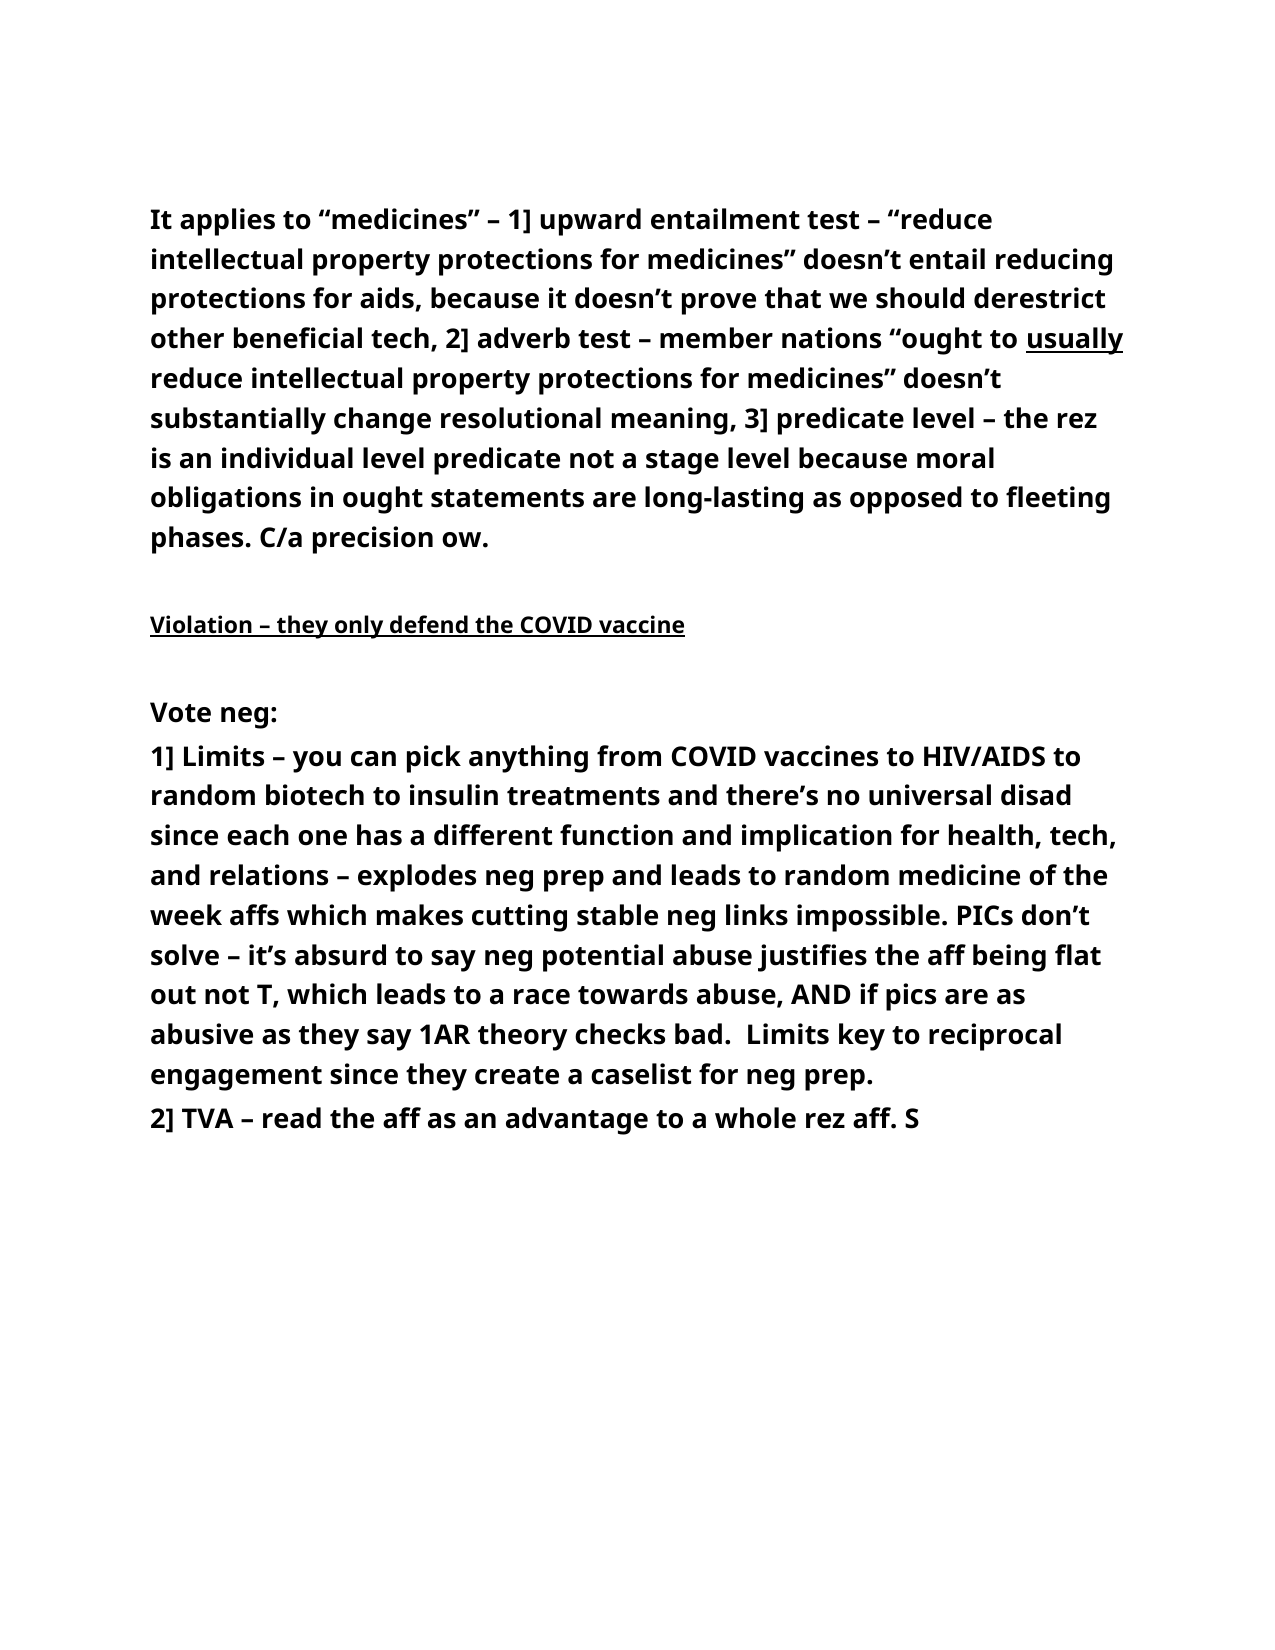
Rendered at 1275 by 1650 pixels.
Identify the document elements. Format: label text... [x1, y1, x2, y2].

subtitle Vote neg: [150, 693, 1125, 730]
subtitle 1] Limits – you can pick anything from COVID vaccines to HIV/AIDS to random biotech to insulin treatments and there’s no universal disad since each one has a different function and implication for health, tech, and relations – explodes neg prep and leads to random medicine of the week affs which makes cutting stable neg links impossible. PICs don’t solve – it’s absurd to say neg potential abuse justifies the aff being flat out not T, which leads to a race towards abuse, AND if pics are as abusive as they say 1AR theory checks bad. Limits key to reciprocal engagement since they create a caselist for neg prep. [150, 737, 1125, 1092]
subtitle It applies to “medicines” – 1] upward entailment test – “reduce intellectual property protections for medicines” doesn’t entail reducing protections for aids, because it doesn’t prove that we should derestrict other beneficial tech, 2] adverb test – member nations “ought to usually reduce intellectual property protections for medicines” doesn’t substantially change resolutional meaning, 3] predicate level – the rez is an individual level predicate not a stage level because moral obligations in ought statements are long-lasting as opposed to fleeting phases. C/a precision ow. [150, 200, 1125, 556]
subtitle Violation – they only defend the COVID vaccine [150, 609, 1125, 640]
subtitle 2] TVA – read the aff as an advantage to a whole rez aff. S [150, 1099, 1125, 1136]
